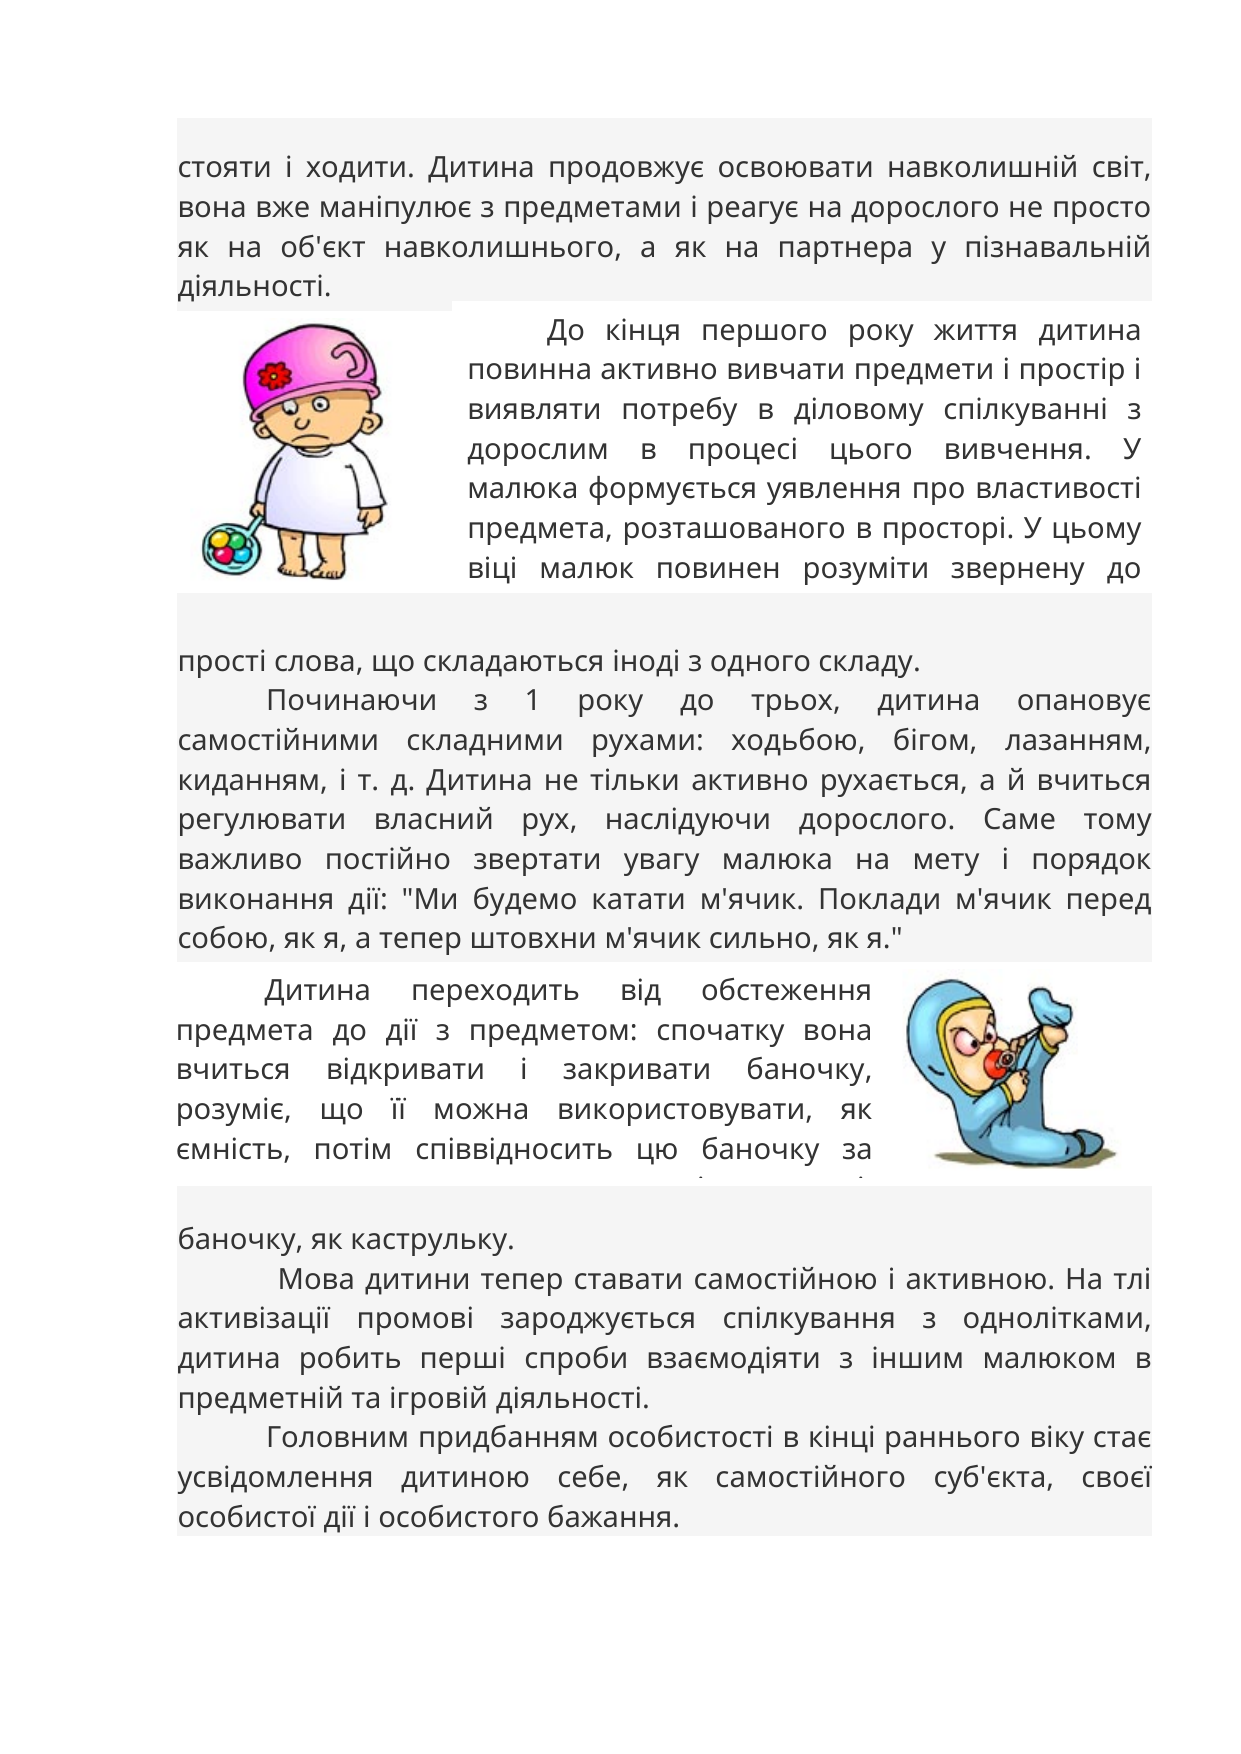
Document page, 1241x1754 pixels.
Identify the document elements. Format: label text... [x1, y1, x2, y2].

picture [190, 318, 402, 585]
text Мова дитини тепер ставати самостійною і активною. На тлі активізації промові зароджується спілкування з однолітками, дитина робить перші спроби взаємодіяти з іншим малюком в предметній та ігровій діяльності. [177, 1258, 1152, 1417]
text Починаючи з 1 року до трьох, дитина опановує самостійними складними рухами: ходьбою, бігом, лазанням, киданням, і т. д. Дитина не тільки активно рухається, а й вчиться регулювати власний рух, наслідуючи дорослого. Саме тому важливо постійно звертати увагу малюка на мету і порядок виконання дії: "Ми будемо катати м'ячик. Поклади м'ячик перед собою, як я, а тепер штовхни м'ячик сильно, як я." [177, 679, 1152, 957]
text Головним придбанням особистості в кінці раннього віку стає усвідомлення дитиною себе, як самостійного суб'єкта, своєї особистої дії і особистого бажання. [177, 1417, 1152, 1536]
text баночку, як каструльку. [177, 1218, 1152, 1258]
picture [902, 969, 1122, 1176]
text стояти і ходити. Дитина продовжує освоювати навколишній світ, вона вже маніпулює з предметами і реагує на дорослого не просто як на об'єкт навколишнього, а як на партнера у пізнавальній діяльності. [177, 147, 1152, 305]
text прості слова, що складаються іноді з одного складу. [177, 640, 1152, 679]
